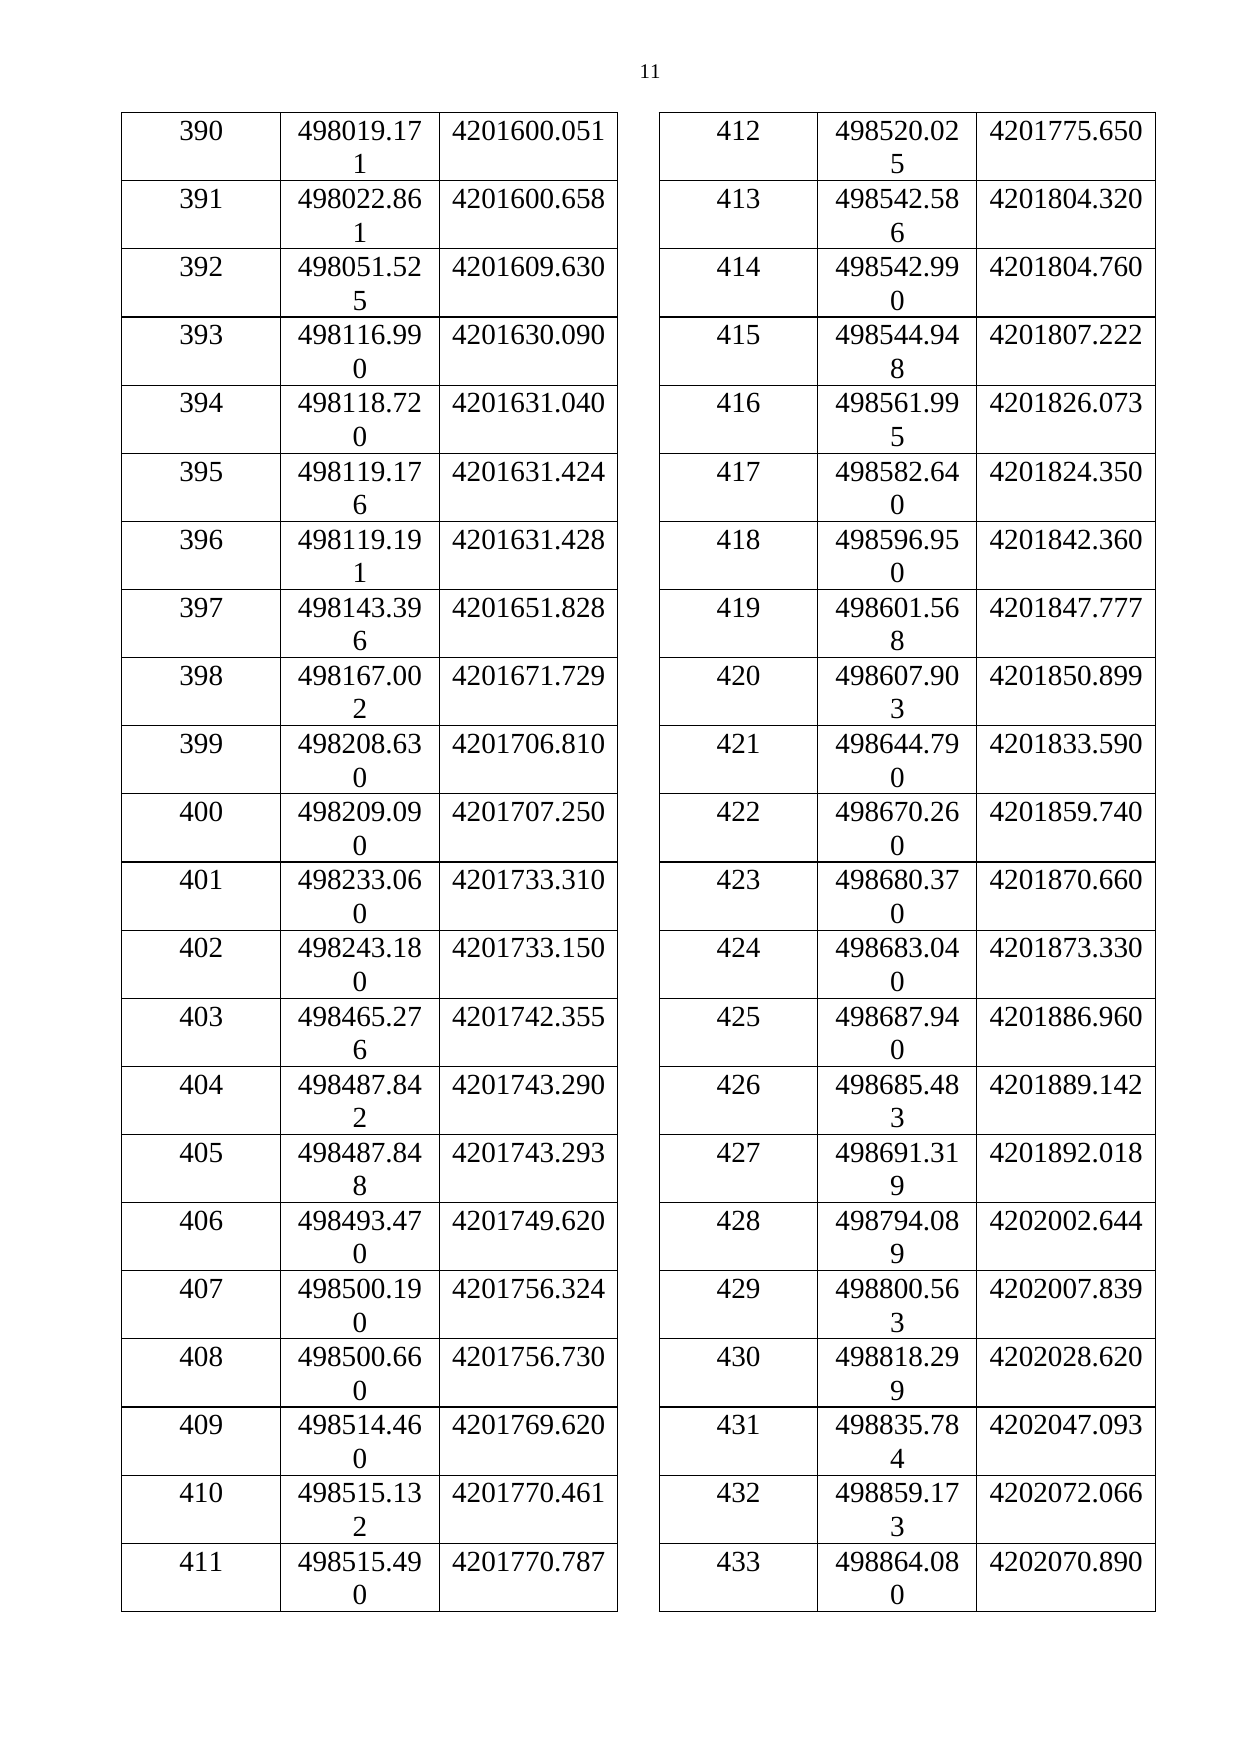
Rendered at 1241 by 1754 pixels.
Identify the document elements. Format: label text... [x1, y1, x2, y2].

table_cell 390 [122, 113, 280, 180]
table_cell 418 [660, 522, 817, 589]
table_cell 393 [122, 318, 280, 384]
table_cell 391 [122, 181, 280, 248]
table_cell 425 [660, 999, 817, 1066]
table_cell 498233.060 [281, 863, 439, 929]
table_cell 498582.640 [818, 454, 976, 521]
table_cell 498800.563 [818, 1271, 976, 1338]
table_cell 4201886.960 [977, 999, 1155, 1066]
table_cell 498167.002 [281, 658, 439, 725]
table_cell 424 [660, 931, 817, 998]
table_cell 433 [660, 1544, 817, 1611]
table_cell 406 [122, 1203, 280, 1270]
table_cell 429 [660, 1271, 817, 1338]
table_cell 498818.299 [818, 1339, 976, 1406]
table_cell 4202070.890 [977, 1544, 1155, 1611]
table_cell 4201756.730 [440, 1339, 617, 1406]
table_cell 4201600.658 [440, 181, 617, 248]
table_cell 498051.525 [281, 249, 439, 316]
table_cell 402 [122, 931, 280, 998]
table_cell 426 [660, 1067, 817, 1134]
table_cell 428 [660, 1203, 817, 1270]
table_cell 498542.586 [818, 181, 976, 248]
table_cell 408 [122, 1339, 280, 1406]
table_cell 416 [660, 386, 817, 453]
table_cell 498243.180 [281, 931, 439, 998]
table_cell 4202047.093 [977, 1408, 1155, 1474]
table_cell 498500.190 [281, 1271, 439, 1338]
table_cell 498209.090 [281, 794, 439, 861]
table_cell 4201804.760 [977, 249, 1155, 316]
table_cell 498119.191 [281, 522, 439, 589]
table_cell 498644.790 [818, 726, 976, 793]
table_cell 498596.950 [818, 522, 976, 589]
table_cell 419 [660, 590, 817, 657]
table_cell 432 [660, 1476, 817, 1543]
table_cell 407 [122, 1271, 280, 1338]
table_cell 498683.040 [818, 931, 976, 998]
table_cell 498670.260 [818, 794, 976, 861]
table_cell 395 [122, 454, 280, 521]
table_cell 4201859.740 [977, 794, 1155, 861]
table_cell 4201850.899 [977, 658, 1155, 725]
table_cell 498465.276 [281, 999, 439, 1066]
table_cell 498514.460 [281, 1408, 439, 1474]
table_cell 421 [660, 726, 817, 793]
table_cell 423 [660, 863, 817, 929]
table_cell 396 [122, 522, 280, 589]
table_cell 430 [660, 1339, 817, 1406]
table_cell 4202002.644 [977, 1203, 1155, 1270]
table_cell 411 [122, 1544, 280, 1611]
table_cell 498691.319 [818, 1135, 976, 1202]
table_cell 498116.990 [281, 318, 439, 384]
table_cell 498493.470 [281, 1203, 439, 1270]
table_cell 498515.490 [281, 1544, 439, 1611]
table_cell 4201775.650 [977, 113, 1155, 180]
table_cell 4201842.360 [977, 522, 1155, 589]
table_cell 398 [122, 658, 280, 725]
table_cell 400 [122, 794, 280, 861]
table_cell 4202007.839 [977, 1271, 1155, 1338]
table_cell 420 [660, 658, 817, 725]
table_cell 498859.173 [818, 1476, 976, 1543]
table_cell 498500.660 [281, 1339, 439, 1406]
table_cell 414 [660, 249, 817, 316]
table_cell 4201609.630 [440, 249, 617, 316]
table_cell 498118.720 [281, 386, 439, 453]
table_cell 403 [122, 999, 280, 1066]
table_cell 4201630.090 [440, 318, 617, 384]
table_cell 4201770.787 [440, 1544, 617, 1611]
table_cell 498542.990 [818, 249, 976, 316]
table_cell 4201600.051 [440, 113, 617, 180]
table_cell 4201807.222 [977, 318, 1155, 384]
table_cell 498520.025 [818, 113, 976, 180]
table_cell 4201671.729 [440, 658, 617, 725]
table_cell 4201756.324 [440, 1271, 617, 1338]
table_cell 498544.948 [818, 318, 976, 384]
table_cell 405 [122, 1135, 280, 1202]
table_cell 409 [122, 1408, 280, 1474]
table_cell 498487.848 [281, 1135, 439, 1202]
table_cell 498208.630 [281, 726, 439, 793]
table_cell 4201804.320 [977, 181, 1155, 248]
table_cell 4201743.293 [440, 1135, 617, 1202]
table_cell 422 [660, 794, 817, 861]
table_cell 4201651.828 [440, 590, 617, 657]
table_cell 4202072.066 [977, 1476, 1155, 1543]
table_cell 4201749.620 [440, 1203, 617, 1270]
table_cell 498487.842 [281, 1067, 439, 1134]
table_cell 415 [660, 318, 817, 384]
table_cell 4201631.040 [440, 386, 617, 453]
table_cell 4201770.461 [440, 1476, 617, 1543]
table_cell 4201892.018 [977, 1135, 1155, 1202]
table_cell 427 [660, 1135, 817, 1202]
table_cell 498561.995 [818, 386, 976, 453]
table_cell 498835.784 [818, 1408, 976, 1474]
table_cell 413 [660, 181, 817, 248]
table_cell 498143.396 [281, 590, 439, 657]
table_cell 399 [122, 726, 280, 793]
table_cell 498119.176 [281, 454, 439, 521]
table_cell 392 [122, 249, 280, 316]
table_cell 404 [122, 1067, 280, 1134]
table_cell 397 [122, 590, 280, 657]
table_cell 4201733.150 [440, 931, 617, 998]
table_cell 4201631.424 [440, 454, 617, 521]
table_cell 498864.080 [818, 1544, 976, 1611]
table_cell 4201847.777 [977, 590, 1155, 657]
table_cell 4201743.290 [440, 1067, 617, 1134]
table_cell 498601.568 [818, 590, 976, 657]
table_cell 498019.171 [281, 113, 439, 180]
table_cell 394 [122, 386, 280, 453]
table_cell 498685.483 [818, 1067, 976, 1134]
table_cell 498687.940 [818, 999, 976, 1066]
table_cell 4201833.590 [977, 726, 1155, 793]
table_cell 4201631.428 [440, 522, 617, 589]
table_cell 4201889.142 [977, 1067, 1155, 1134]
table_cell 4201870.660 [977, 863, 1155, 929]
table_cell 498607.903 [818, 658, 976, 725]
table_cell 4201706.810 [440, 726, 617, 793]
table_cell 4201742.355 [440, 999, 617, 1066]
table_cell 4201824.350 [977, 454, 1155, 521]
table_cell 410 [122, 1476, 280, 1543]
table_cell 431 [660, 1408, 817, 1474]
table_cell 4201707.250 [440, 794, 617, 861]
table_cell 417 [660, 454, 817, 521]
table_cell 498794.089 [818, 1203, 976, 1270]
table_cell 498515.132 [281, 1476, 439, 1543]
table_cell 401 [122, 863, 280, 929]
table_cell 498680.370 [818, 863, 976, 929]
table_cell 412 [660, 113, 817, 180]
table_cell 4202028.620 [977, 1339, 1155, 1406]
table_cell 4201733.310 [440, 863, 617, 929]
table_cell 4201873.330 [977, 931, 1155, 998]
table_cell 498022.861 [281, 181, 439, 248]
table_cell 4201826.073 [977, 386, 1155, 453]
table_cell 4201769.620 [440, 1408, 617, 1474]
